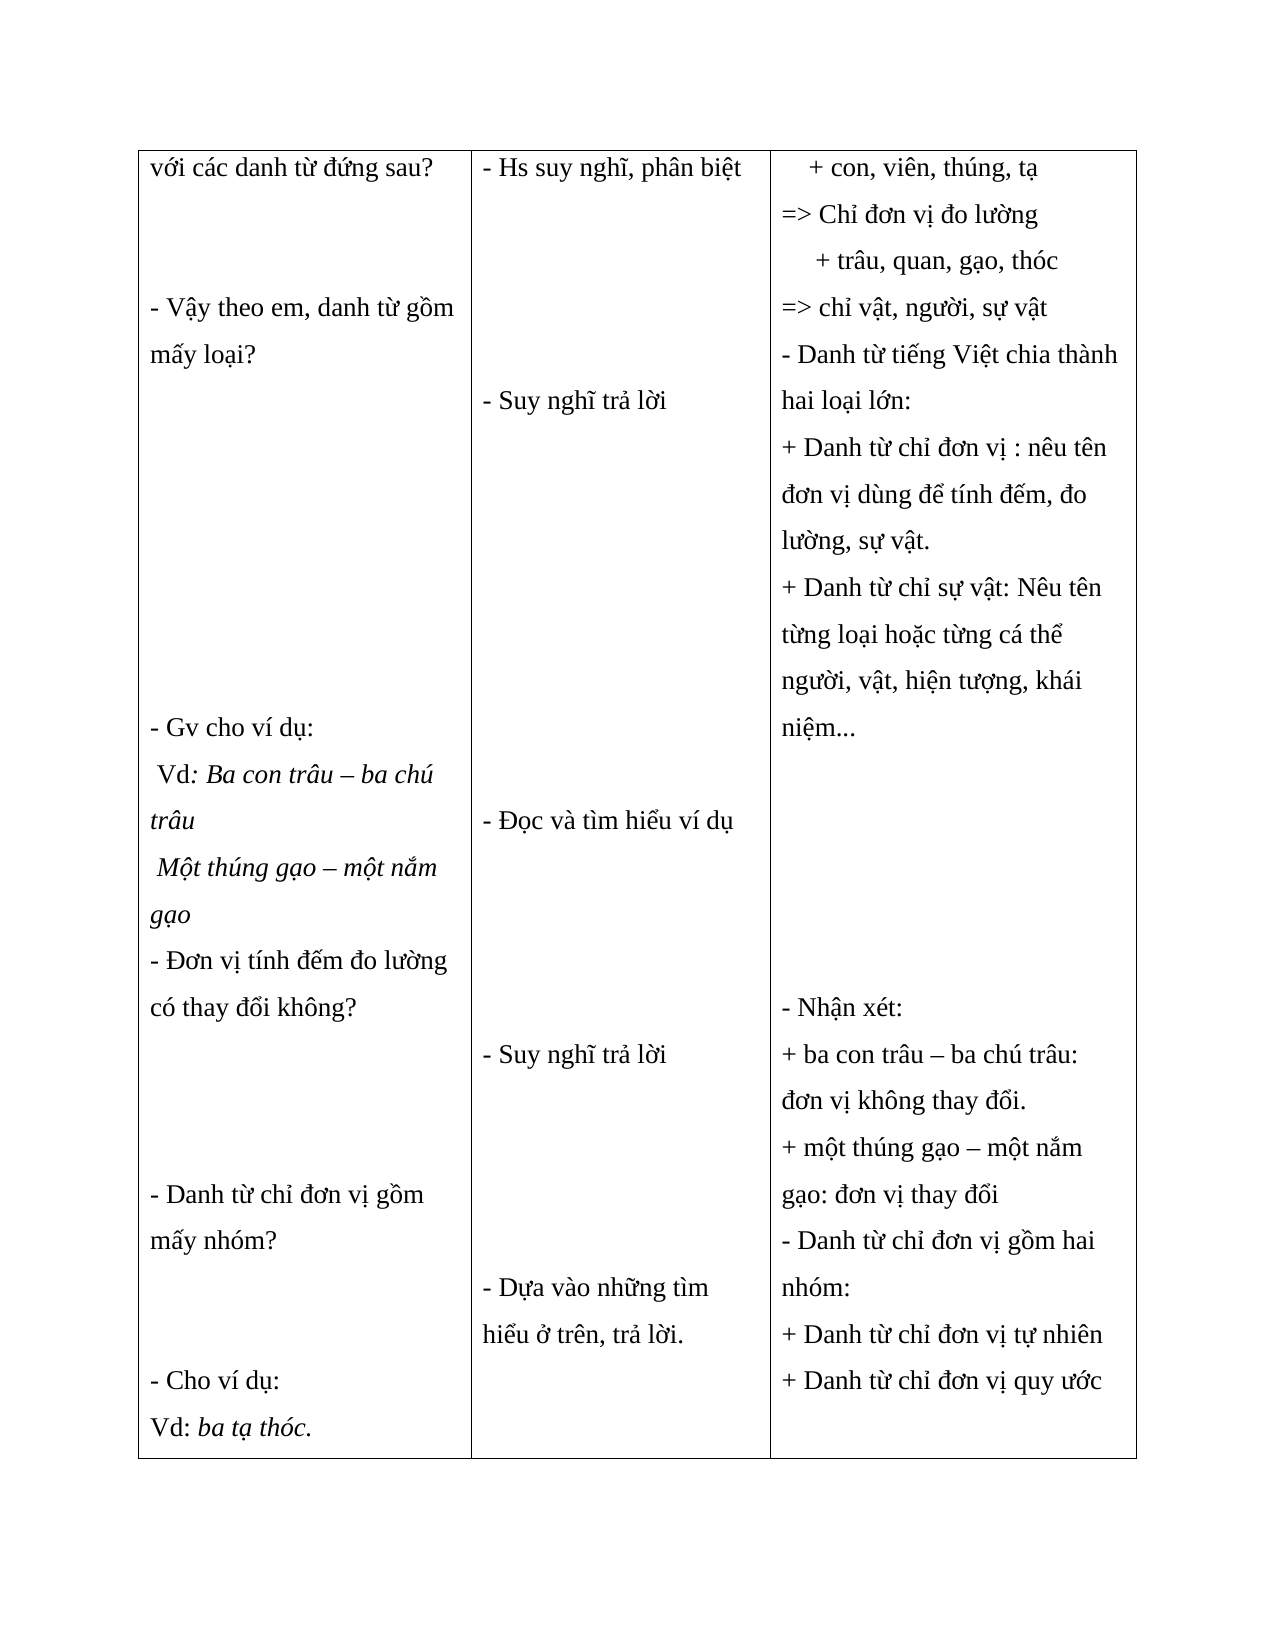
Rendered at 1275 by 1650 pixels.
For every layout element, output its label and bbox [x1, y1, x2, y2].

table_cell [771, 151, 1136, 1458]
table_cell [139, 151, 471, 1458]
table_cell [472, 151, 770, 1458]
